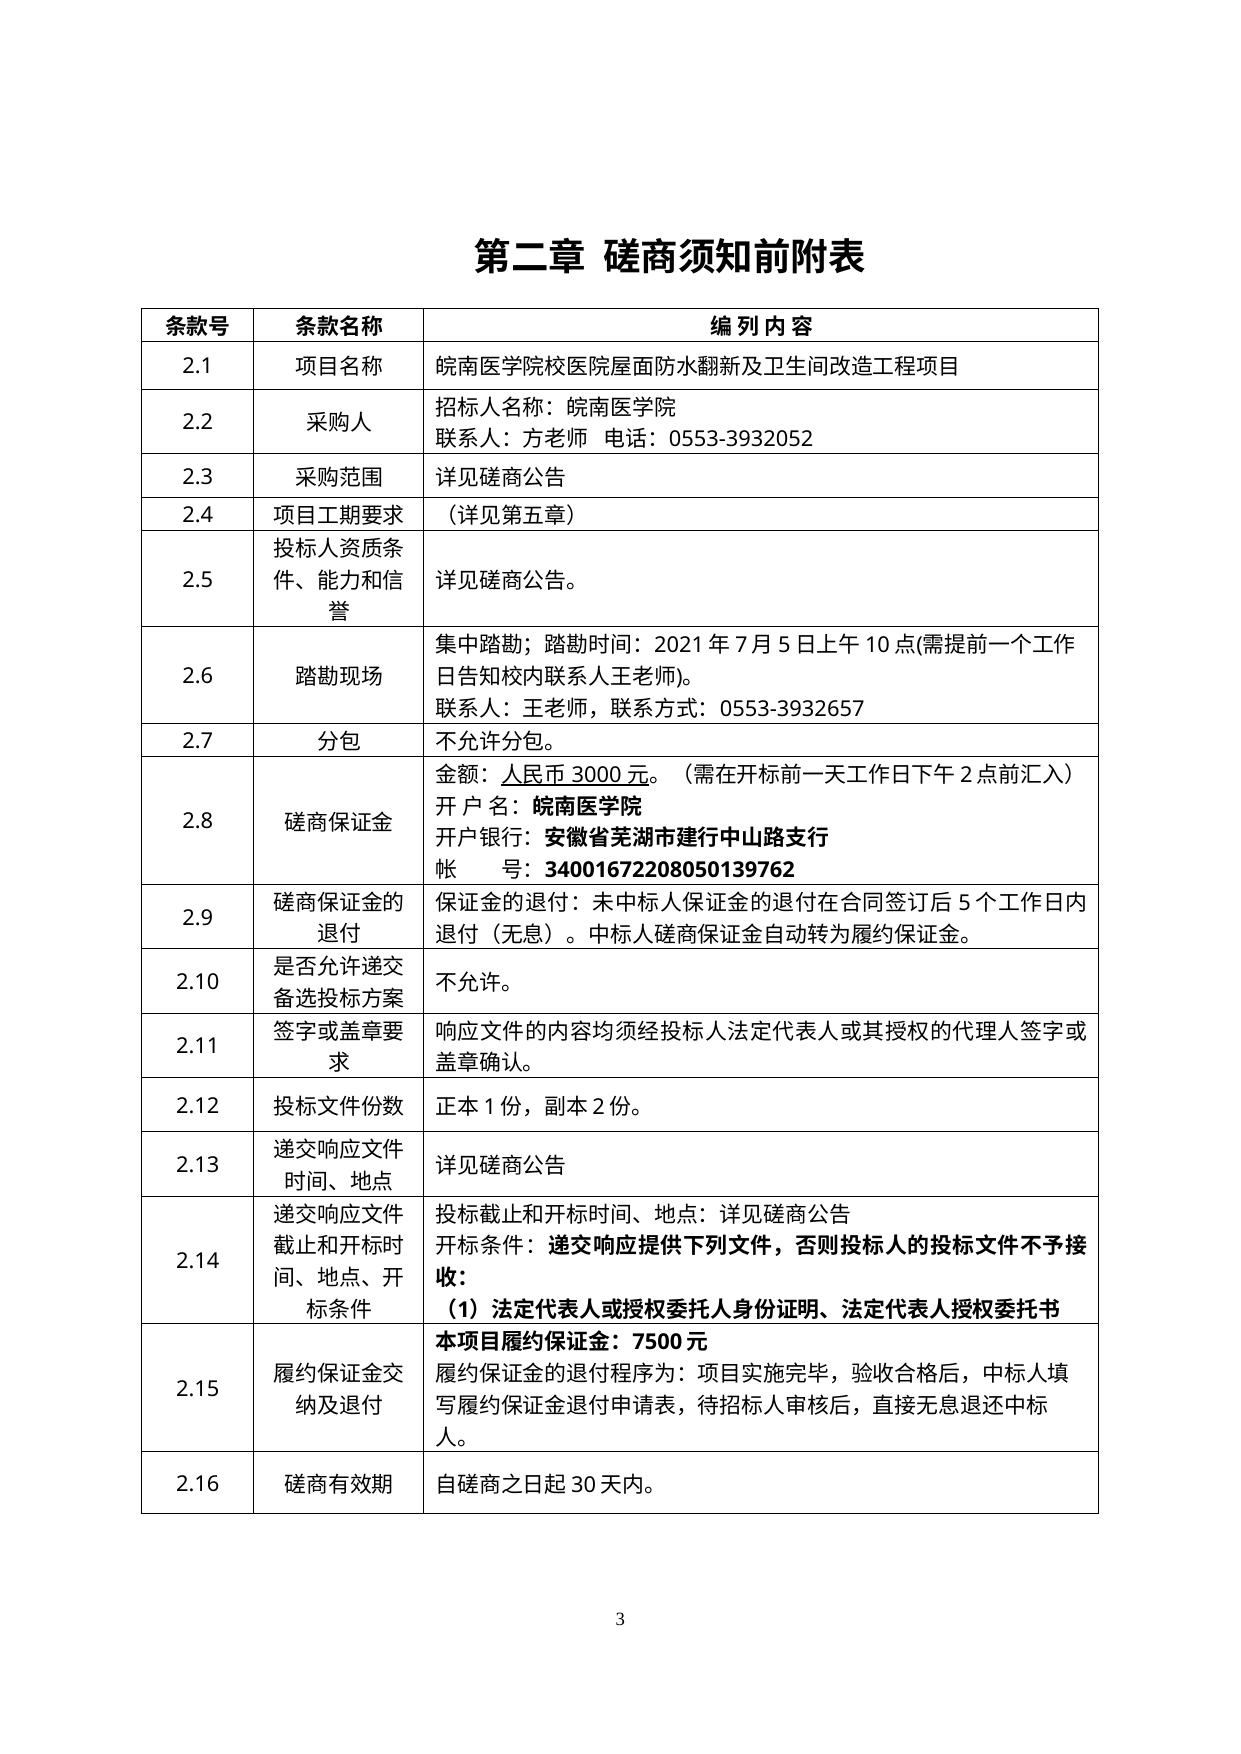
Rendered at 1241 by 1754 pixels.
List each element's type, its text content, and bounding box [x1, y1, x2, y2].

table_cell 递交响应文件截止和开标时间、地点、开标条件 [254, 1197, 423, 1323]
table_cell 2.13 [142, 1132, 253, 1196]
table_cell 2.14 [142, 1197, 253, 1323]
table_cell 2.12 [142, 1078, 253, 1131]
table_header 编 列 内 容 [424, 309, 1098, 341]
table_cell 投标文件份数 [254, 1078, 423, 1131]
table_cell 正本1份，副本2份。 [424, 1078, 1098, 1131]
table_cell 保证金的退付：未中标人保证金的退付在合同签订后5个工作日内退付（无息）。中标人磋商保证金自动转为履约保证金。 [424, 885, 1098, 948]
table_cell 2.8 [142, 757, 253, 884]
table_cell 不允许。 [424, 949, 1098, 1013]
table_cell 2.2 [142, 390, 253, 453]
table_cell 踏勘现场 [254, 627, 423, 723]
table_cell 招标人名称：皖南医学院 联系人：方老师 电话：0553-3932052 [424, 390, 1098, 453]
table_cell 磋商保证金 [254, 757, 423, 884]
table_cell 递交响应文件时间、地点 [254, 1132, 423, 1196]
subtitle 第二章 磋商须知前附表 [286, 227, 1053, 281]
table_cell 项目工期要求 [254, 498, 423, 530]
table_cell 金额：人民币 3000 元。（需在开标前一天工作日下午2点前汇入） 开 户 名：皖南医学院 开户银行：安徽省芜湖市建行中山路支行 帐 号：34001672208050139762 [424, 757, 1098, 884]
table_cell 皖南医学院校医院屋面防水翻新及卫生间改造工程项目 [424, 342, 1098, 388]
table_cell 履约保证金交纳及退付 [254, 1324, 423, 1451]
table_cell 集中踏勘；踏勘时间：2021年7月5日上午10点(需提前一个工作日告知校内联系人王老师)。 联系人：王老师，联系方式：0553-3932657 [424, 627, 1098, 723]
table_cell 详见磋商公告。 [424, 531, 1098, 626]
table_cell 2.16 [142, 1452, 253, 1513]
table_cell 磋商有效期 [254, 1452, 423, 1513]
table_cell 2.15 [142, 1324, 253, 1451]
table_cell 本项目履约保证金：7500元 履约保证金的退付程序为：项目实施完毕，验收合格后，中标人填写履约保证金退付申请表，待招标人审核后，直接无息退还中标人。 [424, 1324, 1098, 1451]
table_header 条款名称 [254, 309, 423, 341]
table_cell 分包 [254, 724, 423, 756]
table_cell 2.7 [142, 724, 253, 756]
table_cell 2.6 [142, 627, 253, 723]
table_header 条款号 [142, 309, 253, 341]
table_cell 2.5 [142, 531, 253, 626]
table_cell 采购人 [254, 390, 423, 453]
table_cell 2.3 [142, 454, 253, 497]
table_cell 2.4 [142, 498, 253, 530]
table_cell 响应文件的内容均须经投标人法定代表人或其授权的代理人签字或盖章确认。 [424, 1014, 1098, 1077]
table_cell 不允许分包。 [424, 724, 1098, 756]
table_cell 2.1 [142, 342, 253, 388]
table_cell 签字或盖章要求 [254, 1014, 423, 1077]
table_cell 详见磋商公告 [424, 1132, 1098, 1196]
table_cell 自磋商之日起30天内。 [424, 1452, 1098, 1513]
table_cell 2.10 [142, 949, 253, 1013]
table_cell （详见第五章） [424, 498, 1098, 530]
table_cell 详见磋商公告 [424, 454, 1098, 497]
table_cell 投标人资质条件、能力和信誉 [254, 531, 423, 626]
table_cell 2.11 [142, 1014, 253, 1077]
table_cell 投标截止和开标时间、地点：详见磋商公告 开标条件：递交响应提供下列文件，否则投标人的投标文件不予接收： （1）法定代表人或授权委托人身份证明、法定代表人授权委托书 [424, 1197, 1098, 1323]
table_cell 项目名称 [254, 342, 423, 388]
table_cell 是否允许递交备选投标方案 [254, 949, 423, 1013]
table_cell 磋商保证金的退付 [254, 885, 423, 948]
table_cell 2.9 [142, 885, 253, 948]
table_cell 采购范围 [254, 454, 423, 497]
